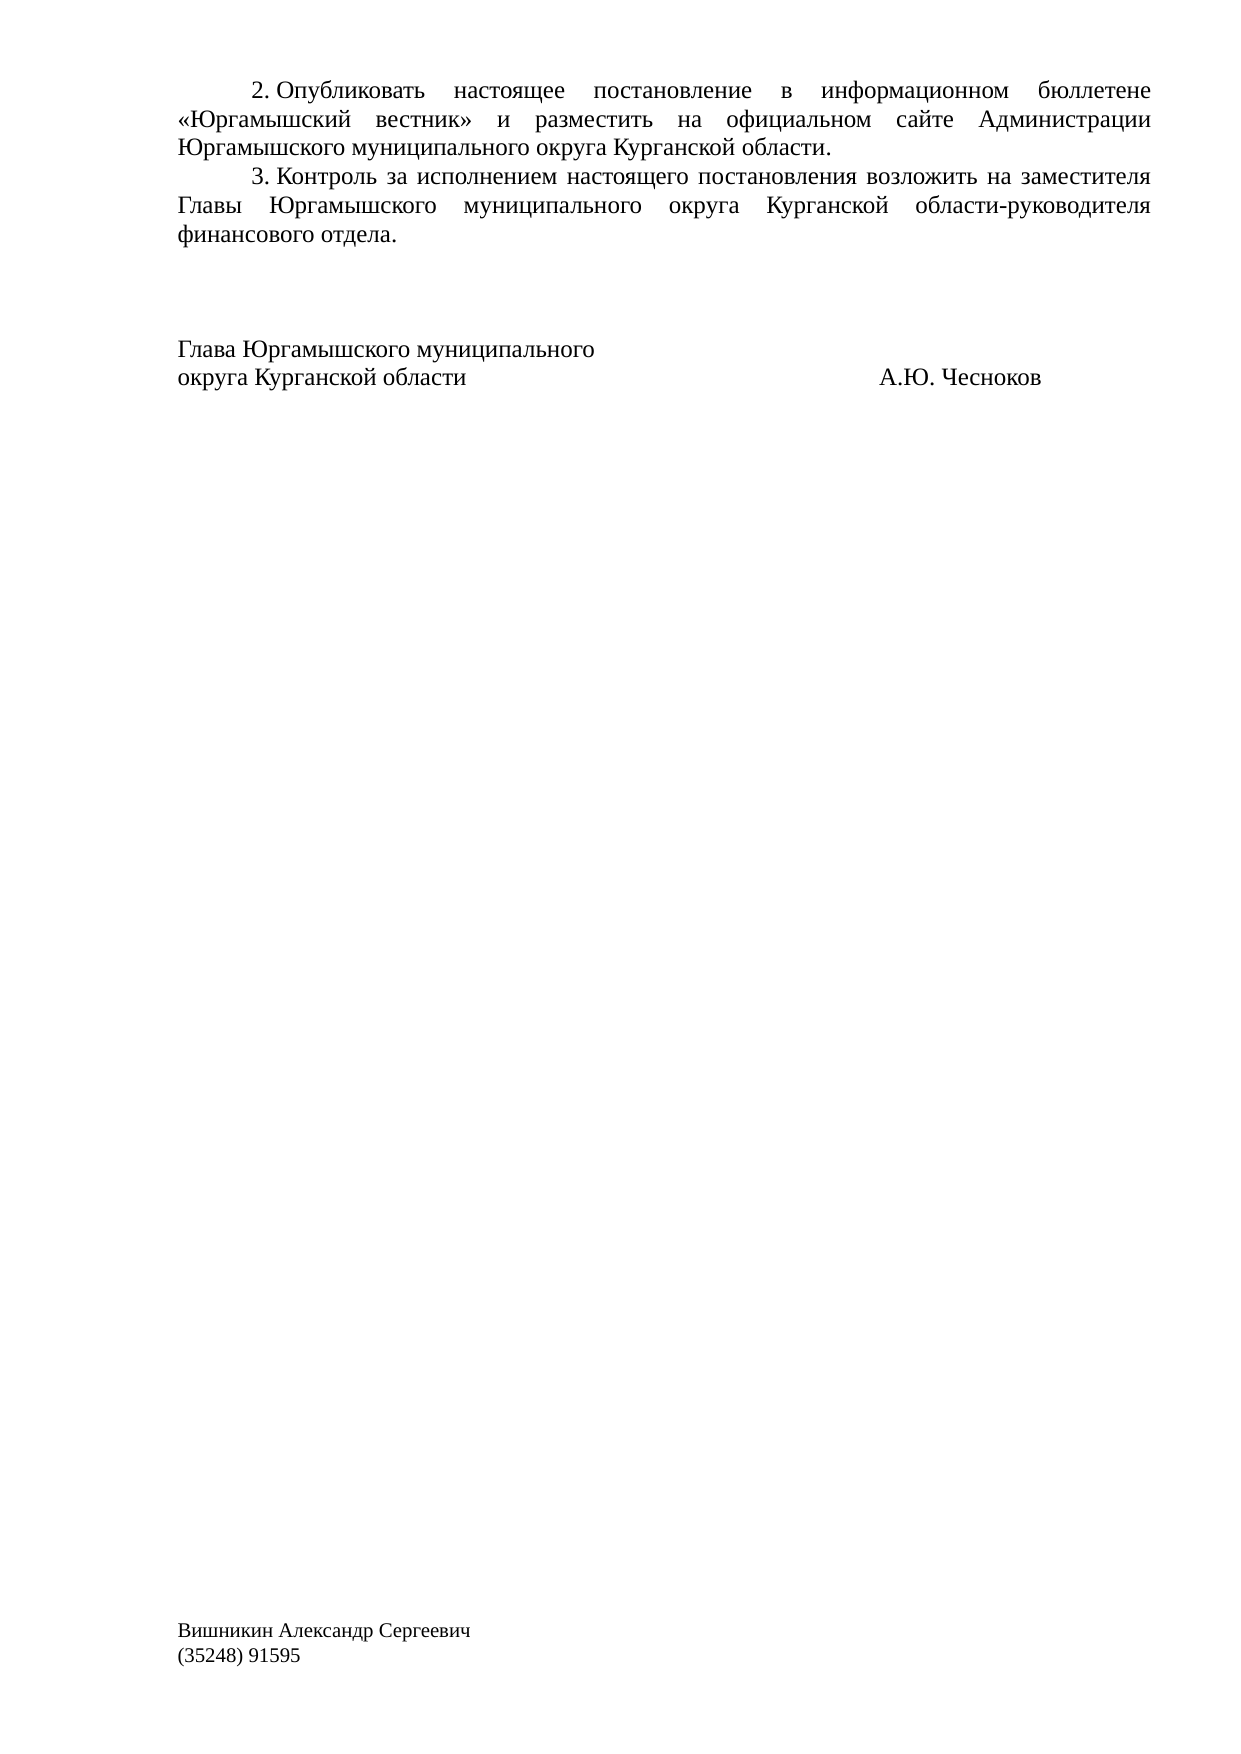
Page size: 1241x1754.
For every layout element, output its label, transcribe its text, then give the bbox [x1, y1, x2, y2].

text 2. Опубликовать настоящее постановление в информационном бюллетене «Юргамышский вестник» и разместить на официальном сайте Администрации Юргамышского муниципального округа Курганской области. [177, 75, 1152, 161]
text (35248) 91595 [177, 1642, 1152, 1667]
text Вишникин Александр Сергеевич [177, 1618, 1152, 1642]
text округа Курганской области А.Ю. Чесноков [177, 362, 1152, 391]
text 3. Контроль за исполнением настоящего постановления возложить на заместителя Главы Юргамышского муниципального округа Курганской области-руководителя финансового отдела. [177, 161, 1152, 247]
text Глава Юргамышского муниципального [177, 334, 1152, 362]
